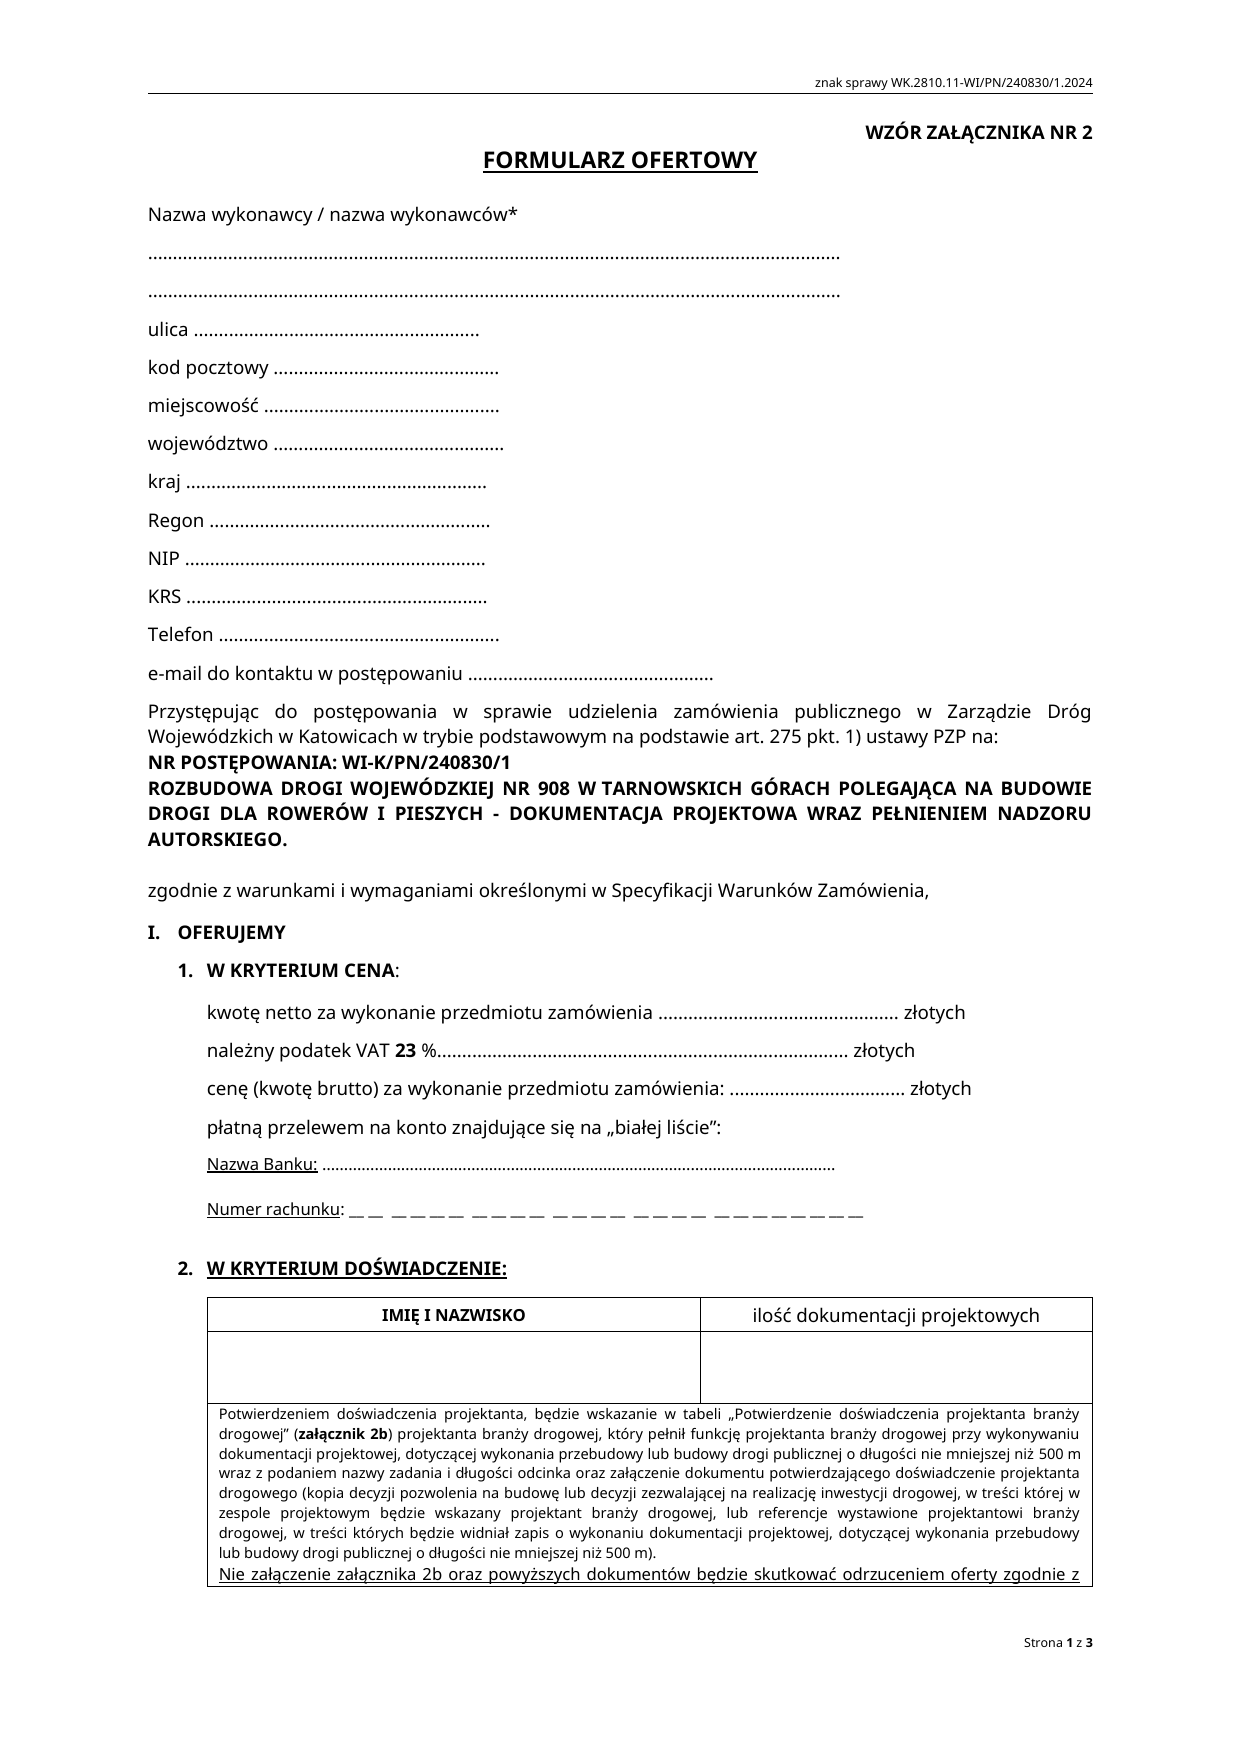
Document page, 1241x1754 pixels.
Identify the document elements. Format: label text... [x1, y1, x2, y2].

table_cell [208, 1332, 700, 1403]
text e-mail do kontaktu w postępowaniu ................................................. [148, 660, 1093, 686]
list W KRYTERIUM DOŚWIADCZENIE: [177, 1256, 1093, 1281]
text województwo .............................................. [148, 431, 1093, 456]
text Telefon ........................................................ [148, 622, 1093, 647]
subtitle NR POSTĘPOWANIA: WI-K/PN/240830/1 [148, 749, 1093, 775]
table_header ilość dokumentacji projektowych [701, 1298, 1092, 1331]
text ROZBUDOWA DROGI WOJEWÓDZKIEJ NR 908 W TARNOWSKICH GÓRACH POLEGAJĄCA NA BUDOWIE DROGI DLA ROWERÓW I PIESZYCH - DOKUMENTACJA PROJEKTOWA WRAZ PEŁNIENIEM NADZORU AUTORSKIEGO. [148, 775, 1093, 851]
list płatną przelewem na konto znajdujące się na „białej liście”: [207, 1114, 1093, 1139]
text ..…..................................................................................................................................... [148, 239, 1093, 265]
list OFERUJEMY [148, 919, 1093, 945]
text zgodnie z warunkami i wymaganiami określonymi w Specyfikacji Warunków Zamówienia, [148, 877, 1093, 902]
table_header IMIĘ I NAZWISKO [208, 1298, 700, 1331]
text kraj ............................................................ [148, 469, 1093, 494]
list kwotę netto za wykonanie przedmiotu zamówienia ................................................ złotych [207, 999, 1093, 1025]
text kod pocztowy ............................................. [148, 354, 1093, 380]
list W KRYTERIUM CENA: [177, 957, 1093, 983]
table_cell [701, 1332, 1092, 1403]
text Nazwa wykonawcy / nazwa wykonawców* [148, 201, 1093, 227]
title WZÓR ZAŁĄCZNIKA NR 2 [148, 119, 1093, 144]
list cenę (kwotę brutto) za wykonanie przedmiotu zamówienia: ................................... złotych [207, 1076, 1093, 1101]
text Przystępując do postępowania w sprawie udzielenia zamówienia publicznego w Zarządzie Dróg Wojewódzkich w Katowicach w trybie podstawowym na podstawie art. 275 pkt. 1) ustawy PZP na: [148, 698, 1093, 749]
text FORMULARZ OFERTOWY [148, 144, 1093, 176]
text ulica ......................................................... [148, 316, 1093, 341]
list Numer rachunku: __ __ __ __ __ __ __ __ __ __ __ __ __ __ __ __ __ __ __ __ __ __ __ __ __ __ [207, 1198, 1093, 1220]
list należny podatek VAT 23 %.................................................................................. złotych [207, 1037, 1093, 1063]
text .......................................................................................................................................... [148, 278, 1093, 303]
text Regon ........................................................ [148, 507, 1093, 533]
text miejscowość ............................................... [148, 392, 1093, 418]
list Nazwa Banku: ……………………………………………………………………………………………………… [207, 1152, 1093, 1175]
text NIP ............................................................ [148, 545, 1093, 571]
text KRS ............................................................ [148, 583, 1093, 609]
